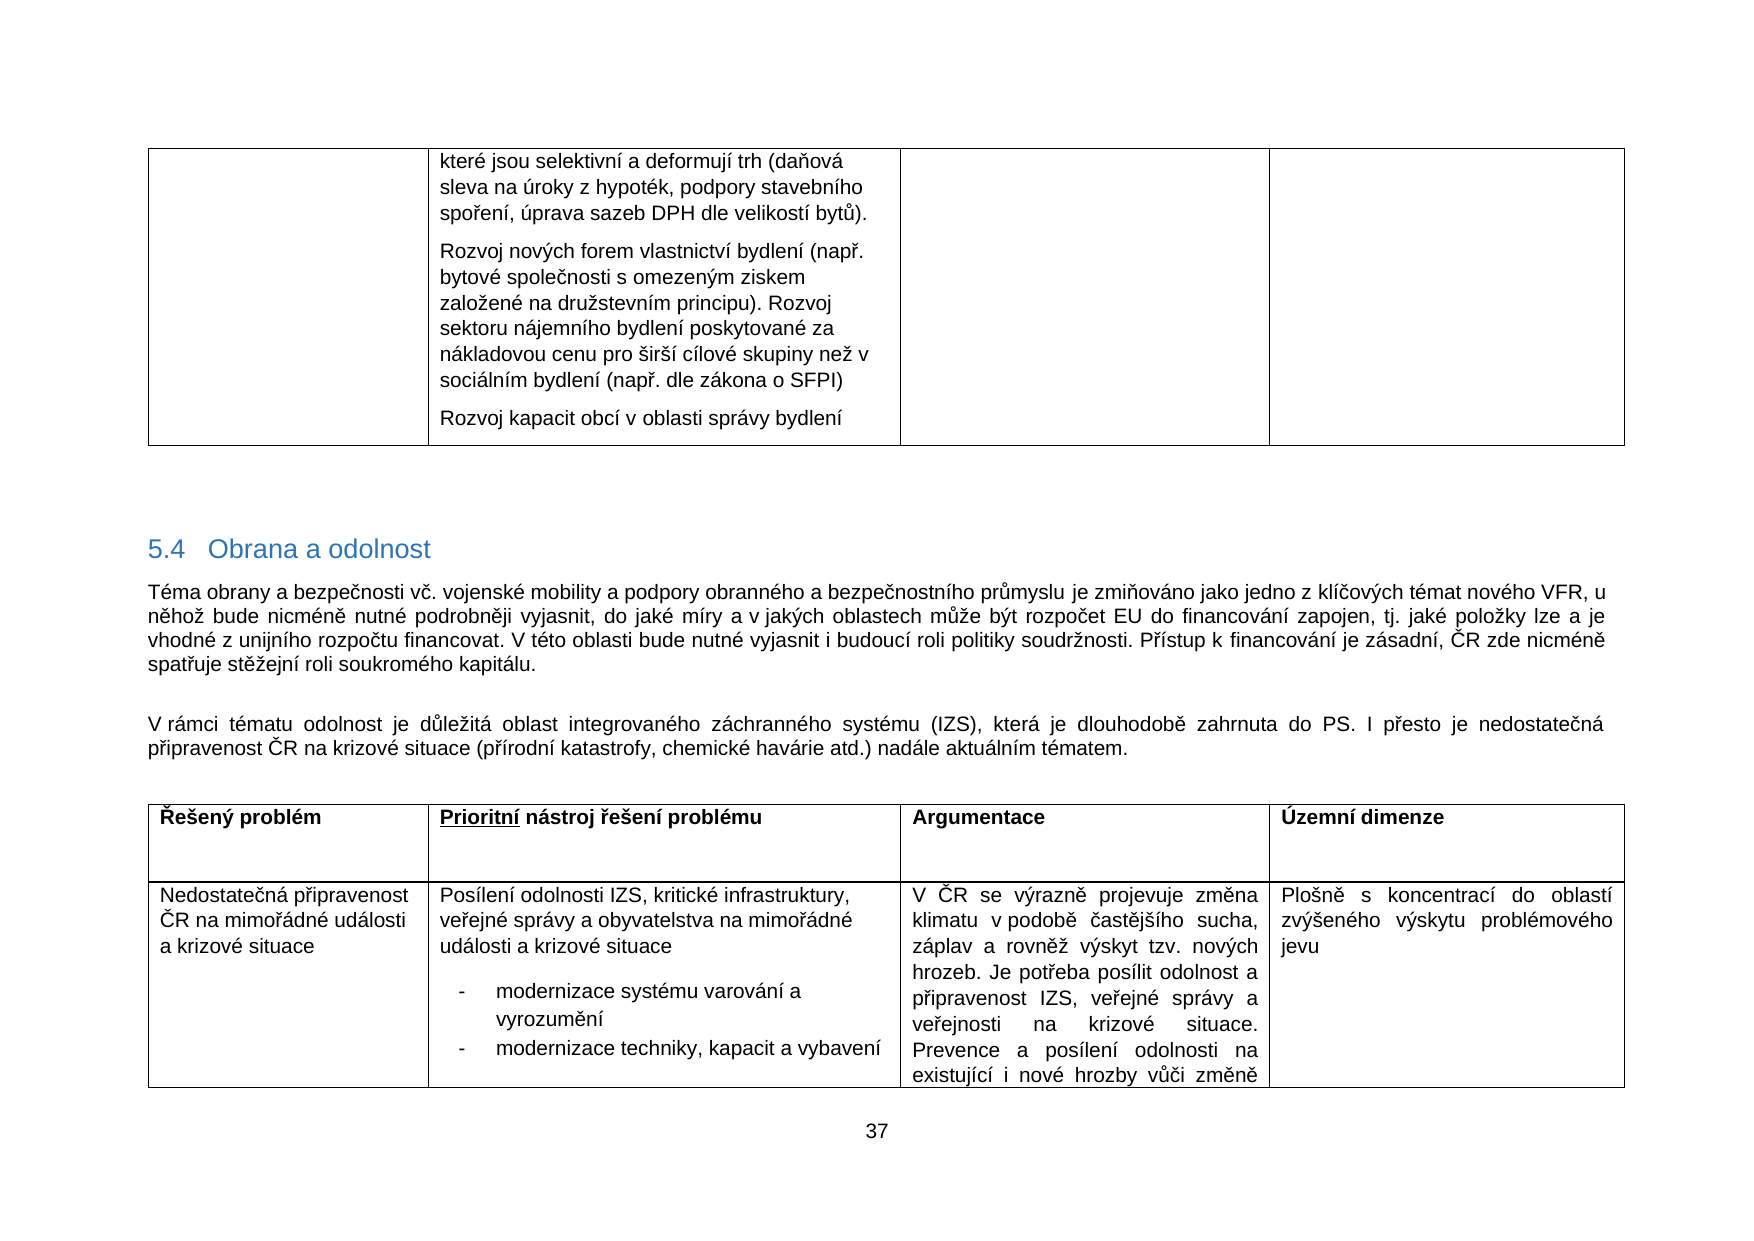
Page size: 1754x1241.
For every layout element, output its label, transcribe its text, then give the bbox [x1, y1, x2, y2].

table_header Argumentace [901, 805, 1269, 881]
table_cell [1270, 149, 1624, 444]
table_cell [1270, 883, 1624, 1087]
subtitle Obrana a odolnost [148, 533, 1606, 564]
table_header Prioritní nástroj řešení problému [429, 805, 900, 881]
table_header Územní dimenze [1270, 805, 1624, 881]
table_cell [149, 883, 428, 1087]
table_header Řešený problém [149, 805, 428, 881]
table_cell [149, 149, 428, 444]
text V rámci tématu odolnost je důležitá oblast integrovaného záchranného systému (IZS), která je dlouhodobě zahrnuta do PS. I přesto je nedostatečná připravenost ČR na krizové situace (přírodní katastrofy, chemické havárie atd.) nadále aktuálním tématem. [148, 712, 1606, 760]
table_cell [429, 149, 900, 444]
text Téma obrany a bezpečnosti vč. vojenské mobility a podpory obranného a bezpečnostního průmyslu je zmiňováno jako jedno z klíčových témat nového VFR, u něhož bude nicméně nutné podrobněji vyjasnit, do jaké míry a v jakých oblastech může být rozpočet EU do financování zapojen, tj. jaké položky lze a je vhodné z unijního rozpočtu financovat. V této oblasti bude nutné vyjasnit i budoucí roli politiky soudržnosti. Přístup k financování je zásadní, ČR zde nicméně spatřuje stěžejní roli soukromého kapitálu. [148, 580, 1606, 676]
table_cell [901, 149, 1269, 444]
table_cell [429, 883, 900, 1087]
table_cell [901, 883, 1269, 1087]
